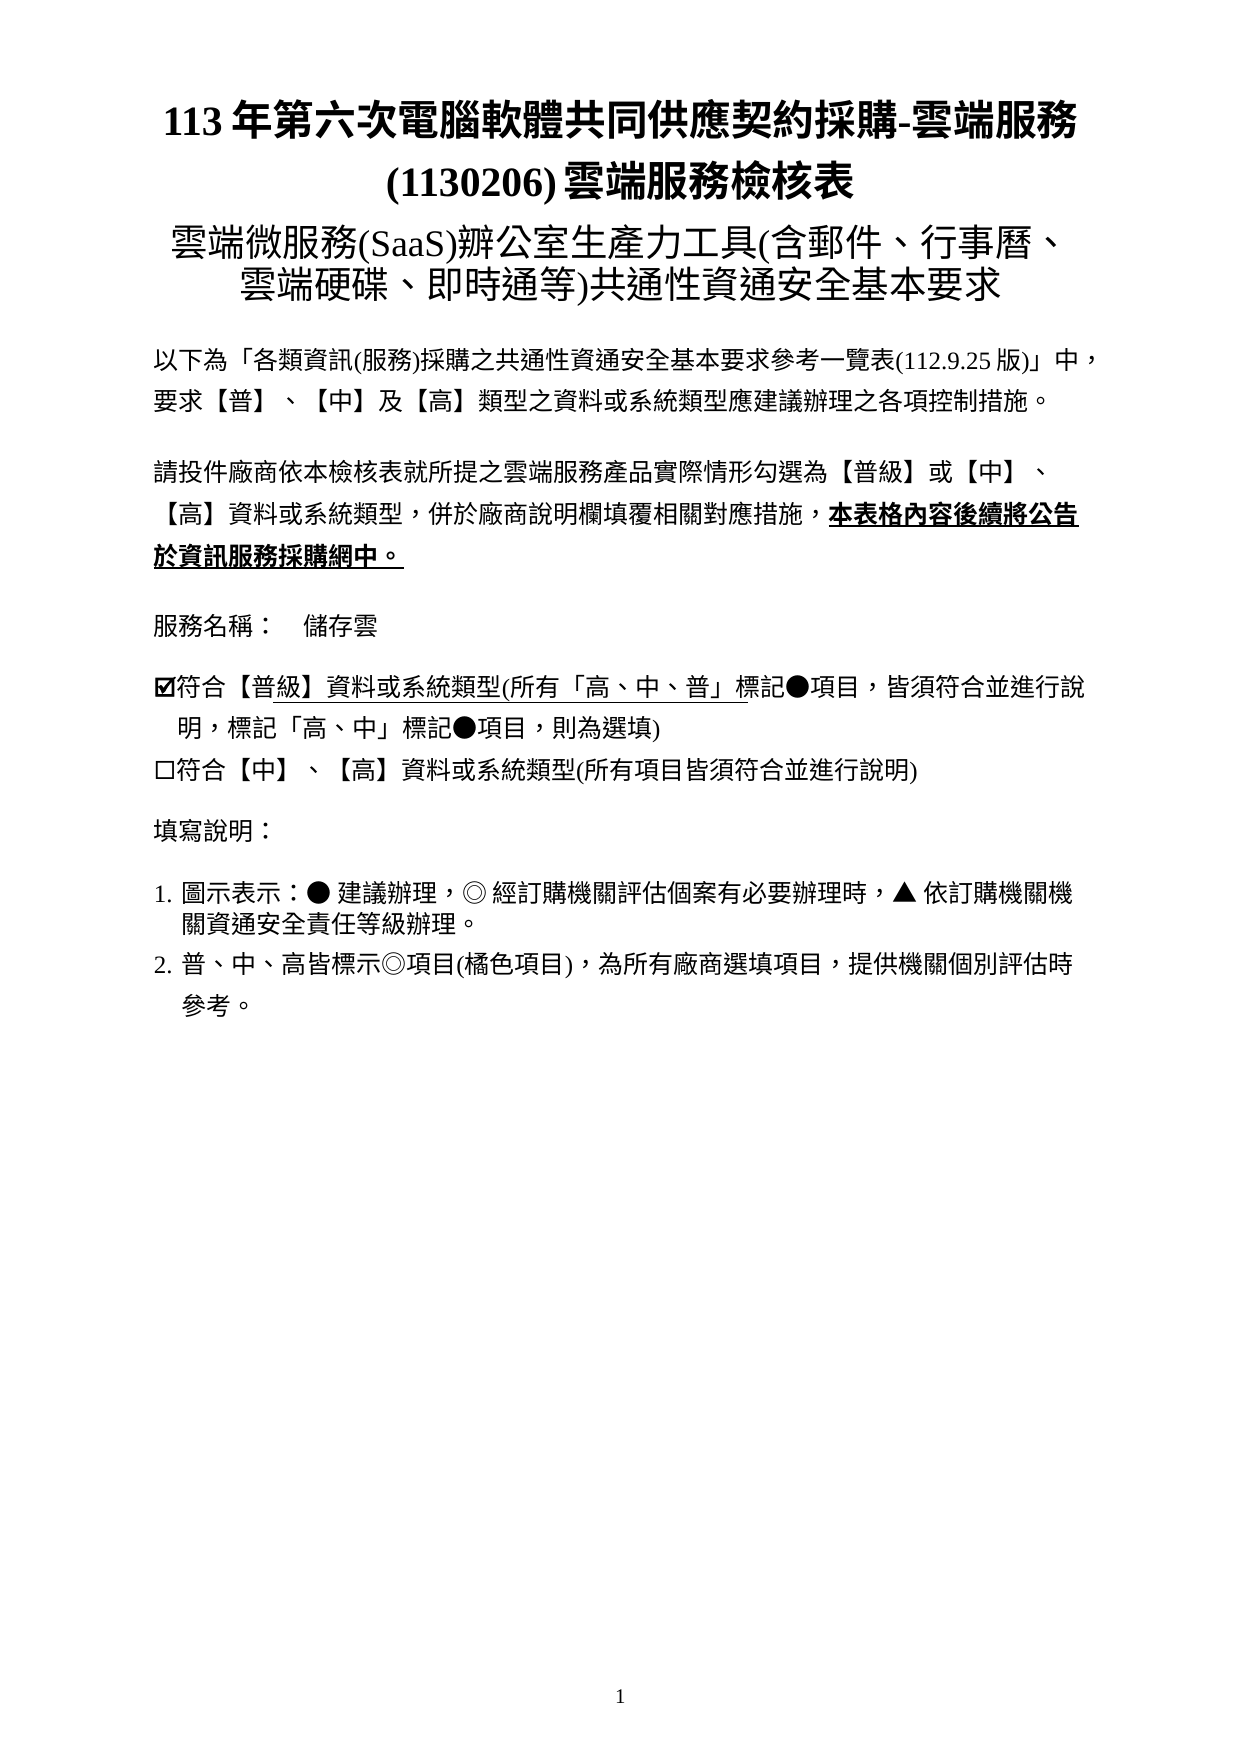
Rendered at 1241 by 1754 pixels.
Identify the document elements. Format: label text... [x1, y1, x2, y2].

text 填寫說明： [153, 807, 1087, 848]
text 雲端微服務(SaaS)辧公室生產力工具(含郵件、行事曆、雲端硬碟、即時通等)共通性資通安全基本要求 [153, 223, 1087, 307]
list 圖示表示：● 建議辦理，◎ 經訂購機關評估個案有必要辦理時，▲ 依訂購機關機關資通安全責任等級辦理。 [153, 877, 1087, 940]
text 以下為「各類資訊(服務)採購之共通性資通安全基本要求參考一覽表(112.9.25版)」中，要求【普】、【中】及【高】類型之資料或系統類型應建議辦理之各項控制措施。 [153, 336, 1087, 419]
text 符合【普級】資料或系統類型(所有「高、中、普」標記●項目，皆須符合並進行說明，標記「高、中」標記●項目，則為選填) [153, 663, 1087, 746]
text 服務名稱： 儲存雲 [153, 602, 1087, 644]
list 普、中、高皆標示◎項目(橘色項目)，為所有廠商選填項目，提供機關個別評估時參考。 [153, 940, 1087, 1023]
text 113年第六次電腦軟體共同供應契約採購-雲端服務 [153, 102, 1087, 144]
text 請投件廠商依本檢核表就所提之雲端服務產品實際情形勾選為【普級】或【中】、【高】資料或系統類型，併於廠商說明欄填覆相關對應措施，本表格內容後續將公告於資訊服務採購網中。 [153, 448, 1087, 573]
text 符合【中】、【高】資料或系統類型(所有項目皆須符合並進行說明) [153, 746, 1087, 788]
text (1130206) 雲端服務檢核表 [153, 163, 1087, 204]
